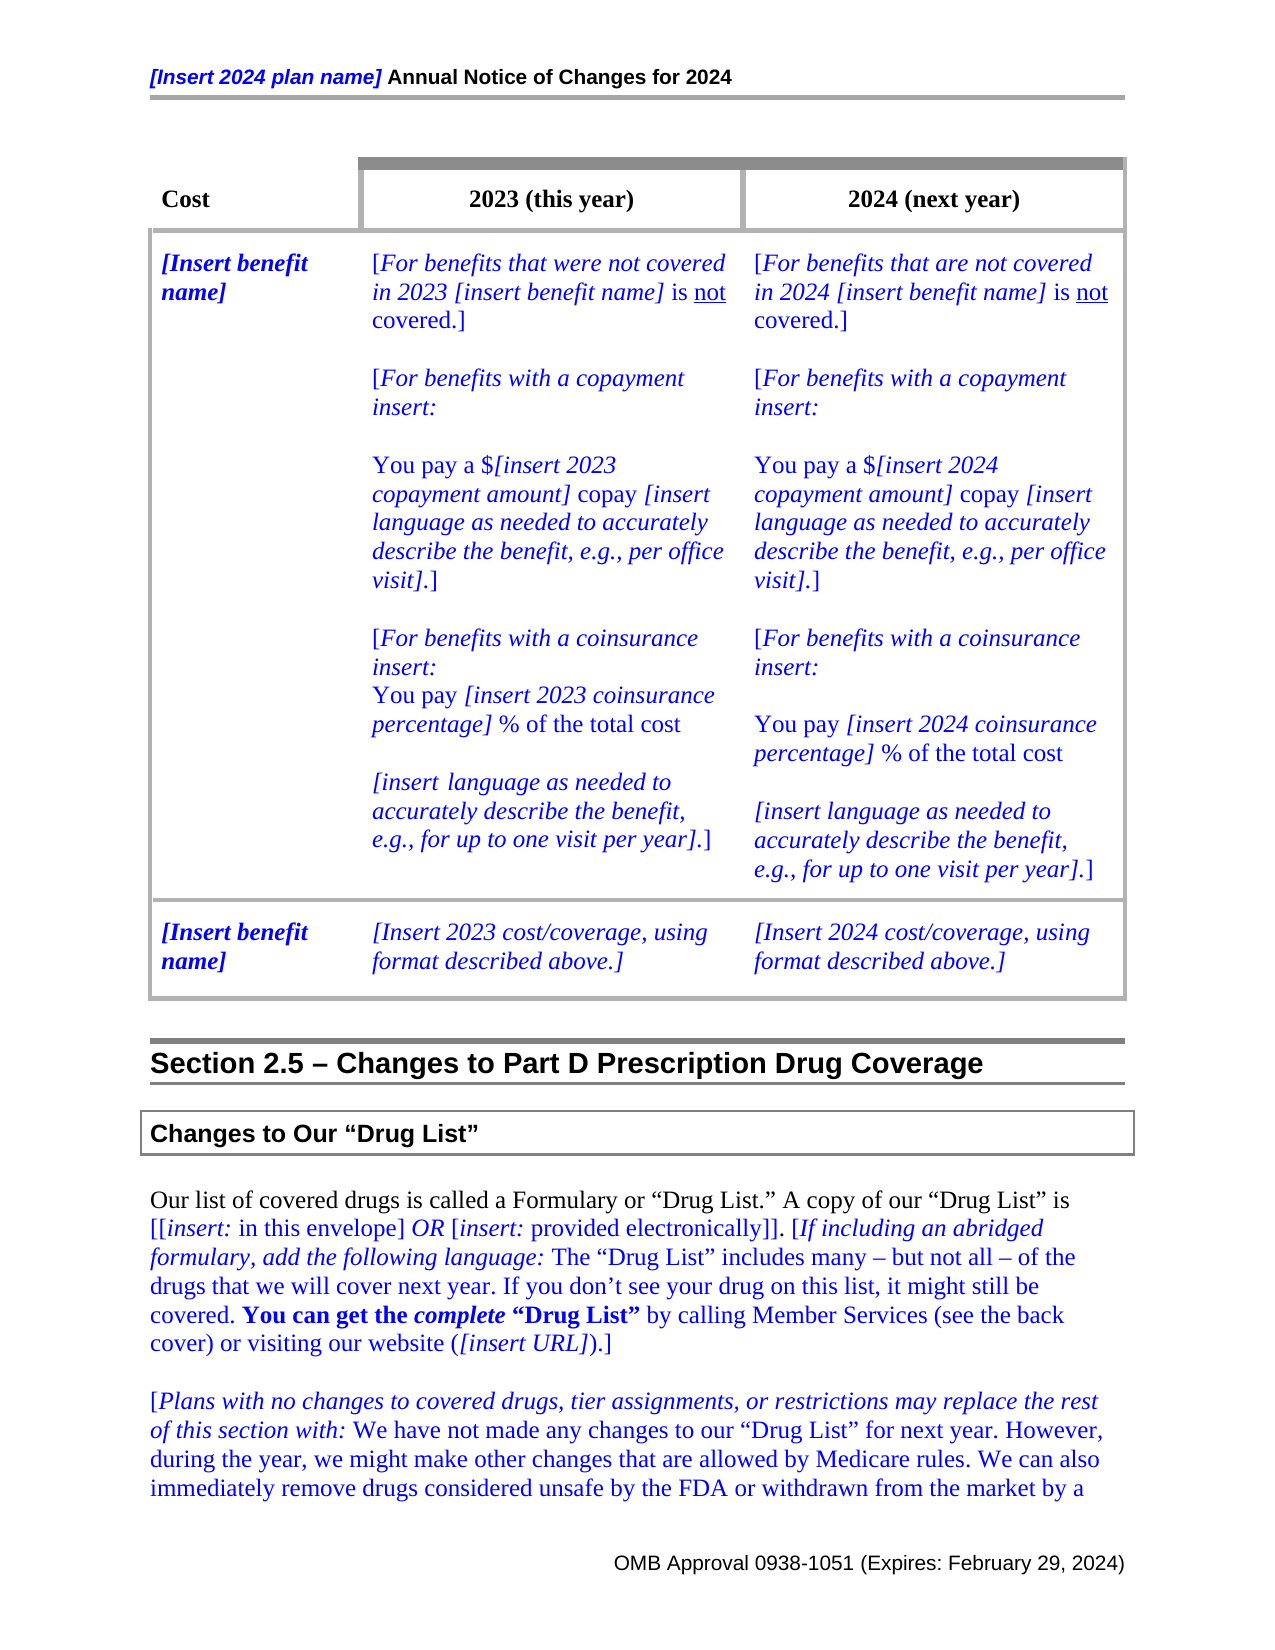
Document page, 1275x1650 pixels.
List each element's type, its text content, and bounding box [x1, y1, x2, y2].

table_cell [For benefits that were not covered in 2023 [insert benefit name] is not covered.] [For benefits with a copayment insert: You pay a $[insert 2023 copayment amount] copay [insert language as needed to accurately describe the benefit, e.g., per office visit].] [For benefits with a coinsurance insert: You pay [insert 2023 coinsurance percentage] % of the total cost [insert language as needed to accurately describe the benefit, e.g., for up to one visit per year].] [361, 233, 743, 897]
table_header Cost [150, 157, 358, 228]
table_cell [For benefits that are not covered in 2024 [insert benefit name] is not covered.] [For benefits with a copayment insert: You pay a $[insert 2024 copayment amount] copay [insert language as needed to accurately describe the benefit, e.g., per office visit].] [For benefits with a coinsurance insert: You pay [insert 2024 coinsurance percentage] % of the total cost [insert language as needed to accurately describe the benefit, e.g., for up to one visit per year].] [743, 233, 1123, 897]
subtitle Changes to Our “Drug List” [142, 1112, 1133, 1153]
table_cell [Insert benefit name] [152, 899, 361, 996]
subtitle Section 2.5 – Changes to Part D Prescription Drug Coverage [150, 1044, 1125, 1082]
table_header 2023 (this year) [364, 170, 740, 228]
table_cell [Insert 2023 cost/coverage, using format described above.] [361, 902, 743, 996]
table_cell [Insert benefit name] [152, 229, 361, 897]
table_cell [Insert 2024 cost/coverage, using format described above.] [743, 902, 1123, 996]
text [150, 1386, 1125, 1501]
table_header 2024 (next year) [746, 170, 1123, 228]
text Our list of covered drugs is called a Formulary or “Drug List.” A copy of our “Drug List” is [[insert: in this envelope] OR [insert: provided electronically]]. [If including an abridged formulary, add the following language: The “Drug List” includes many – but not all – of the drugs that we will cover next year. If you don’t see your drug on this list, it might still be covered. You can get the complete “Drug List” by calling Member Services (see the back cover) or visiting our website ([insert URL]).] [150, 1185, 1125, 1357]
